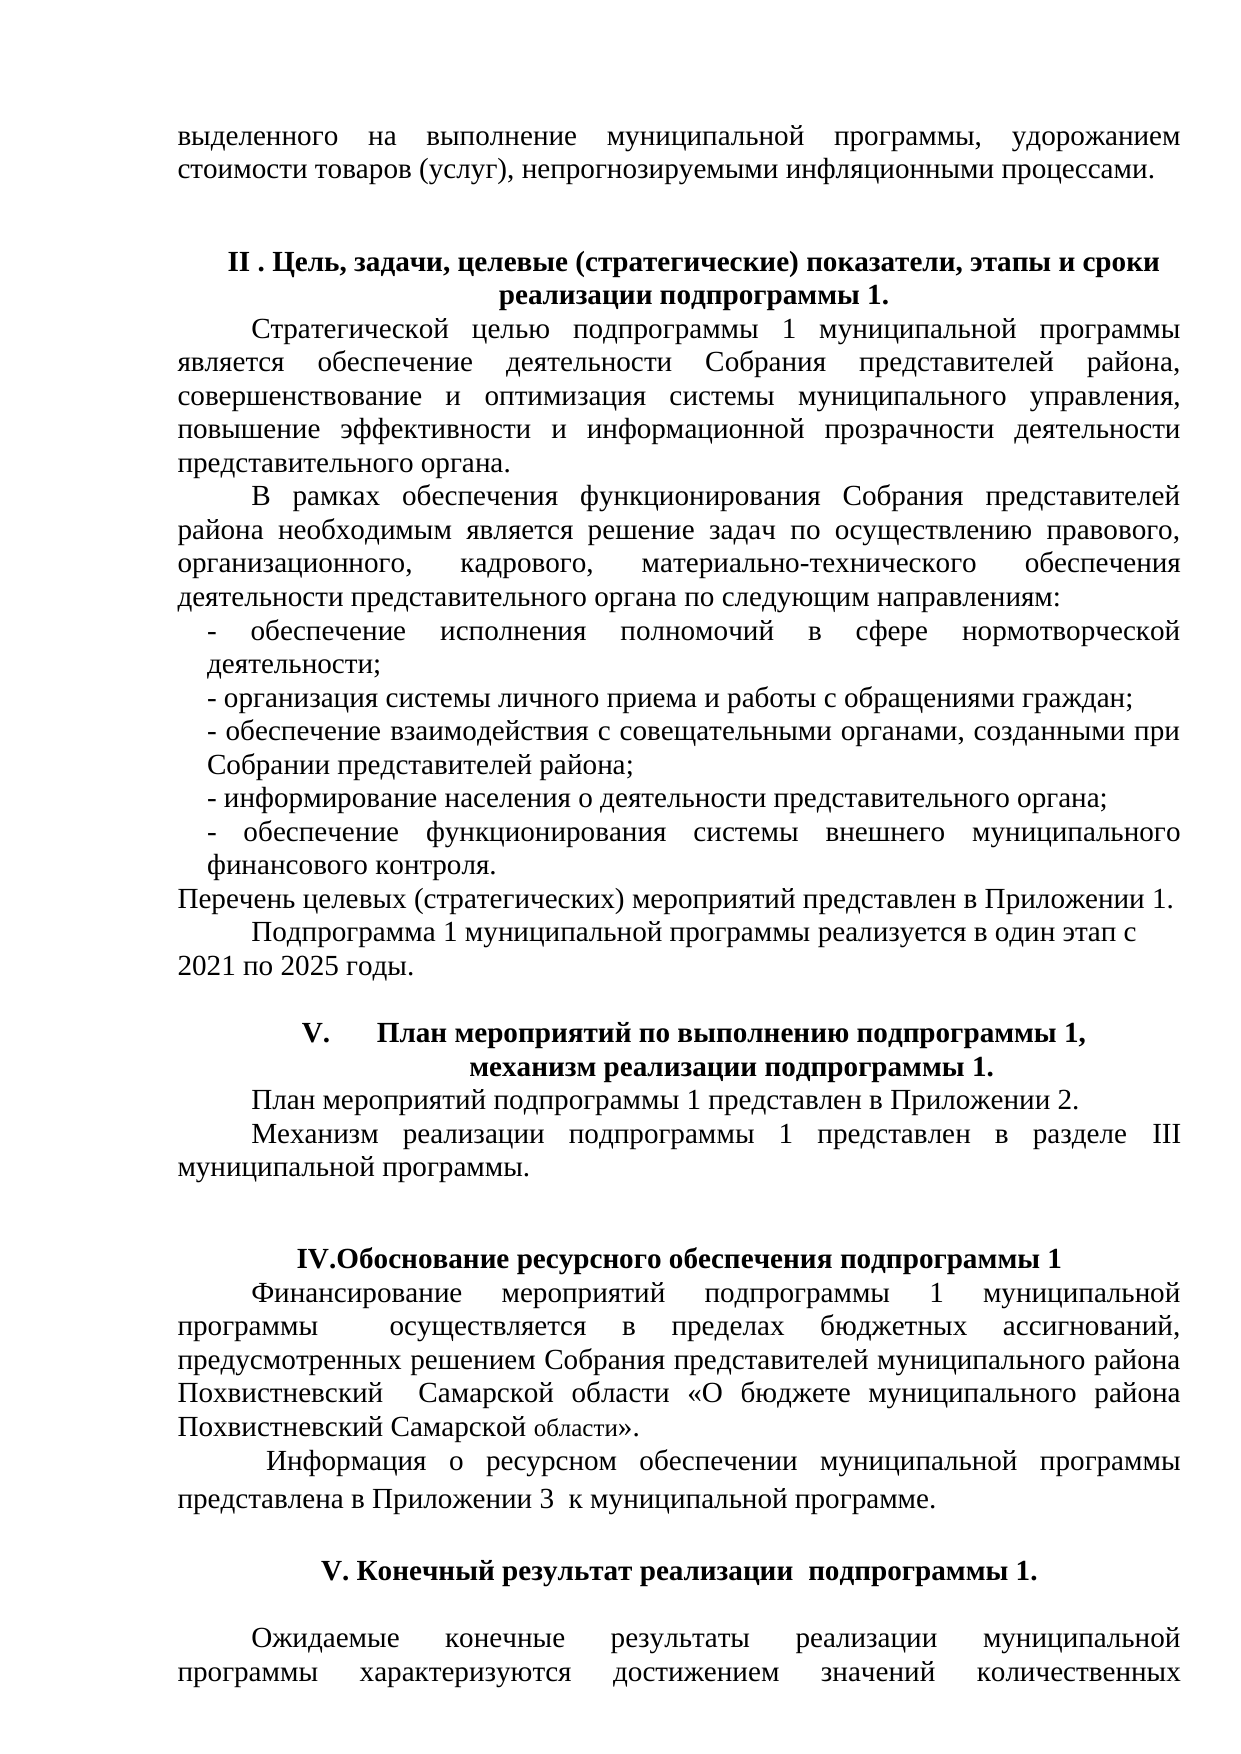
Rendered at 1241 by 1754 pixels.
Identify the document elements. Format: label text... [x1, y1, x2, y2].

text Механизм реализации подпрограммы 1 представлен в разделе III муниципальной программы. [177, 1116, 1181, 1183]
text - информирование населения о деятельности представительного органа; [207, 780, 1181, 814]
text Стратегической целью подпрограммы 1 муниципальной программы является обеспечение деятельности Собрания представителей района, совершенствование и оптимизация системы муниципального управления, повышение эффективности и информационной прозрачности деятельности представительного органа. [177, 311, 1181, 478]
text План мероприятий подпрограммы 1 представлен в Приложении 2. [177, 1082, 1181, 1116]
text Финансирование мероприятий подпрограммы 1 муниципальной программы осуществляется в пределах бюджетных ассигнований, предусмотренных решением Собрания представителей муниципального района Похвистневский Самарской области «О бюджете муниципального района Похвистневский Самарской области». [177, 1275, 1181, 1443]
list Перечень целевых (стратегических) мероприятий представлен в Приложении 1. [177, 881, 1181, 914]
text IV.Обоснование ресурсного обеспечения подпрограммы 1 [177, 1241, 1181, 1275]
text - организация системы личного приема и работы с обращениями граждан; [207, 680, 1181, 713]
text Информация о ресурсном обеспечении муниципальной программы представлена в Приложении 3 к муниципальной программе. [177, 1443, 1181, 1515]
text II . Цель, задачи, целевые (стратегические) показатели, этапы и сроки реализации подпрограммы 1. [207, 244, 1181, 311]
text В рамках обеспечения функционирования Собрания представителей района необходимым является решение задач по осуществлению правового, организационного, кадрового, материально-технического обеспечения деятельности представительного органа по следующим направлениям: [177, 478, 1181, 613]
list Подпрограмма 1 муниципальной программы реализуется в один этап с 2021 по 2025 годы. [177, 914, 1181, 982]
text - обеспечение функционирования системы внешнего муниципального финансового контроля. [207, 814, 1181, 881]
list механизм реализации подпрограммы 1. [282, 1049, 1181, 1082]
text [177, 1620, 1181, 1687]
text - обеспечение исполнения полномочий в сфере нормотворческой деятельности; [207, 613, 1181, 680]
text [177, 118, 1181, 185]
text V. Конечный результат реализации подпрограммы 1. [177, 1553, 1181, 1587]
text - обеспечение взаимодействия с совещательными органами, созданными при Собрании представителей района; [207, 713, 1181, 780]
list План мероприятий по выполнению подпрограммы 1, [207, 1015, 1181, 1049]
